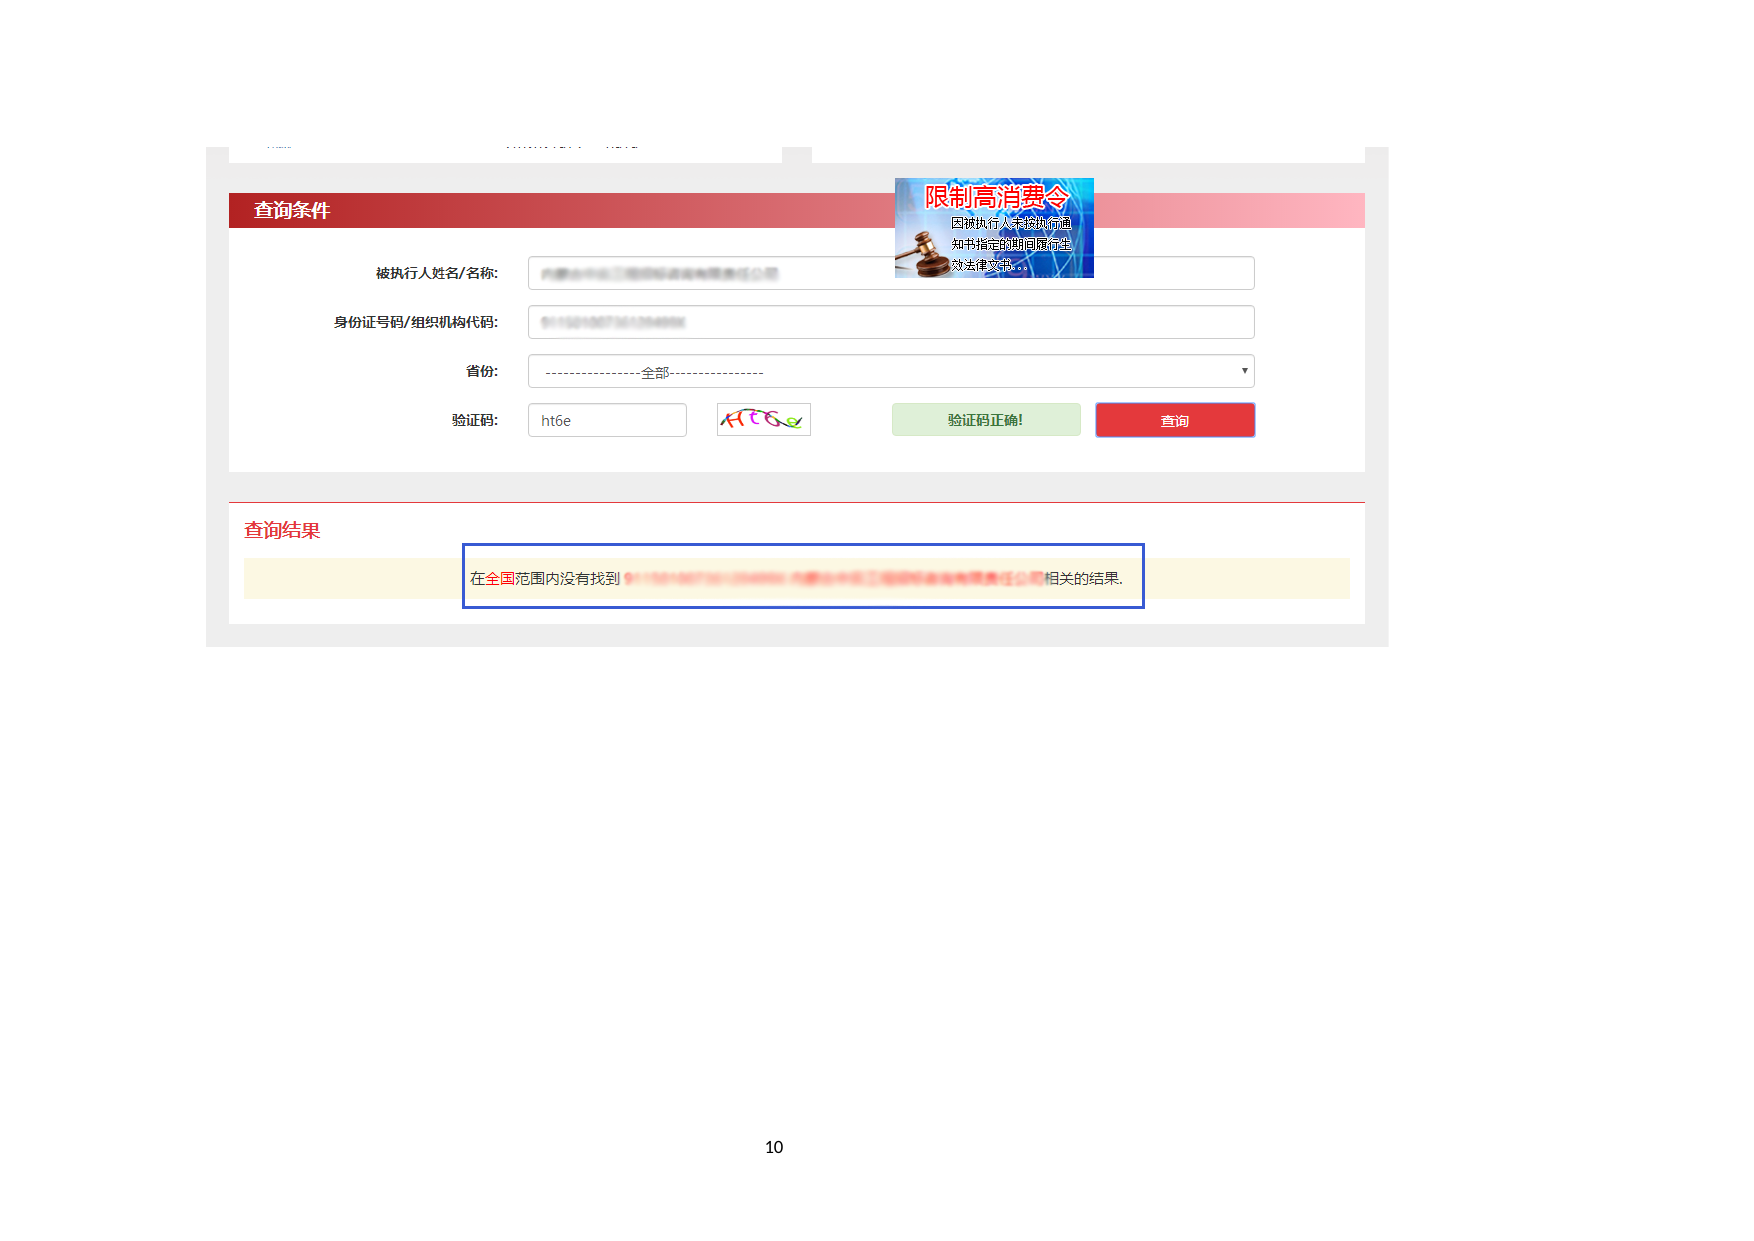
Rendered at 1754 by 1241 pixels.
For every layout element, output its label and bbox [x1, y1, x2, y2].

picture [206, 147, 1389, 647]
